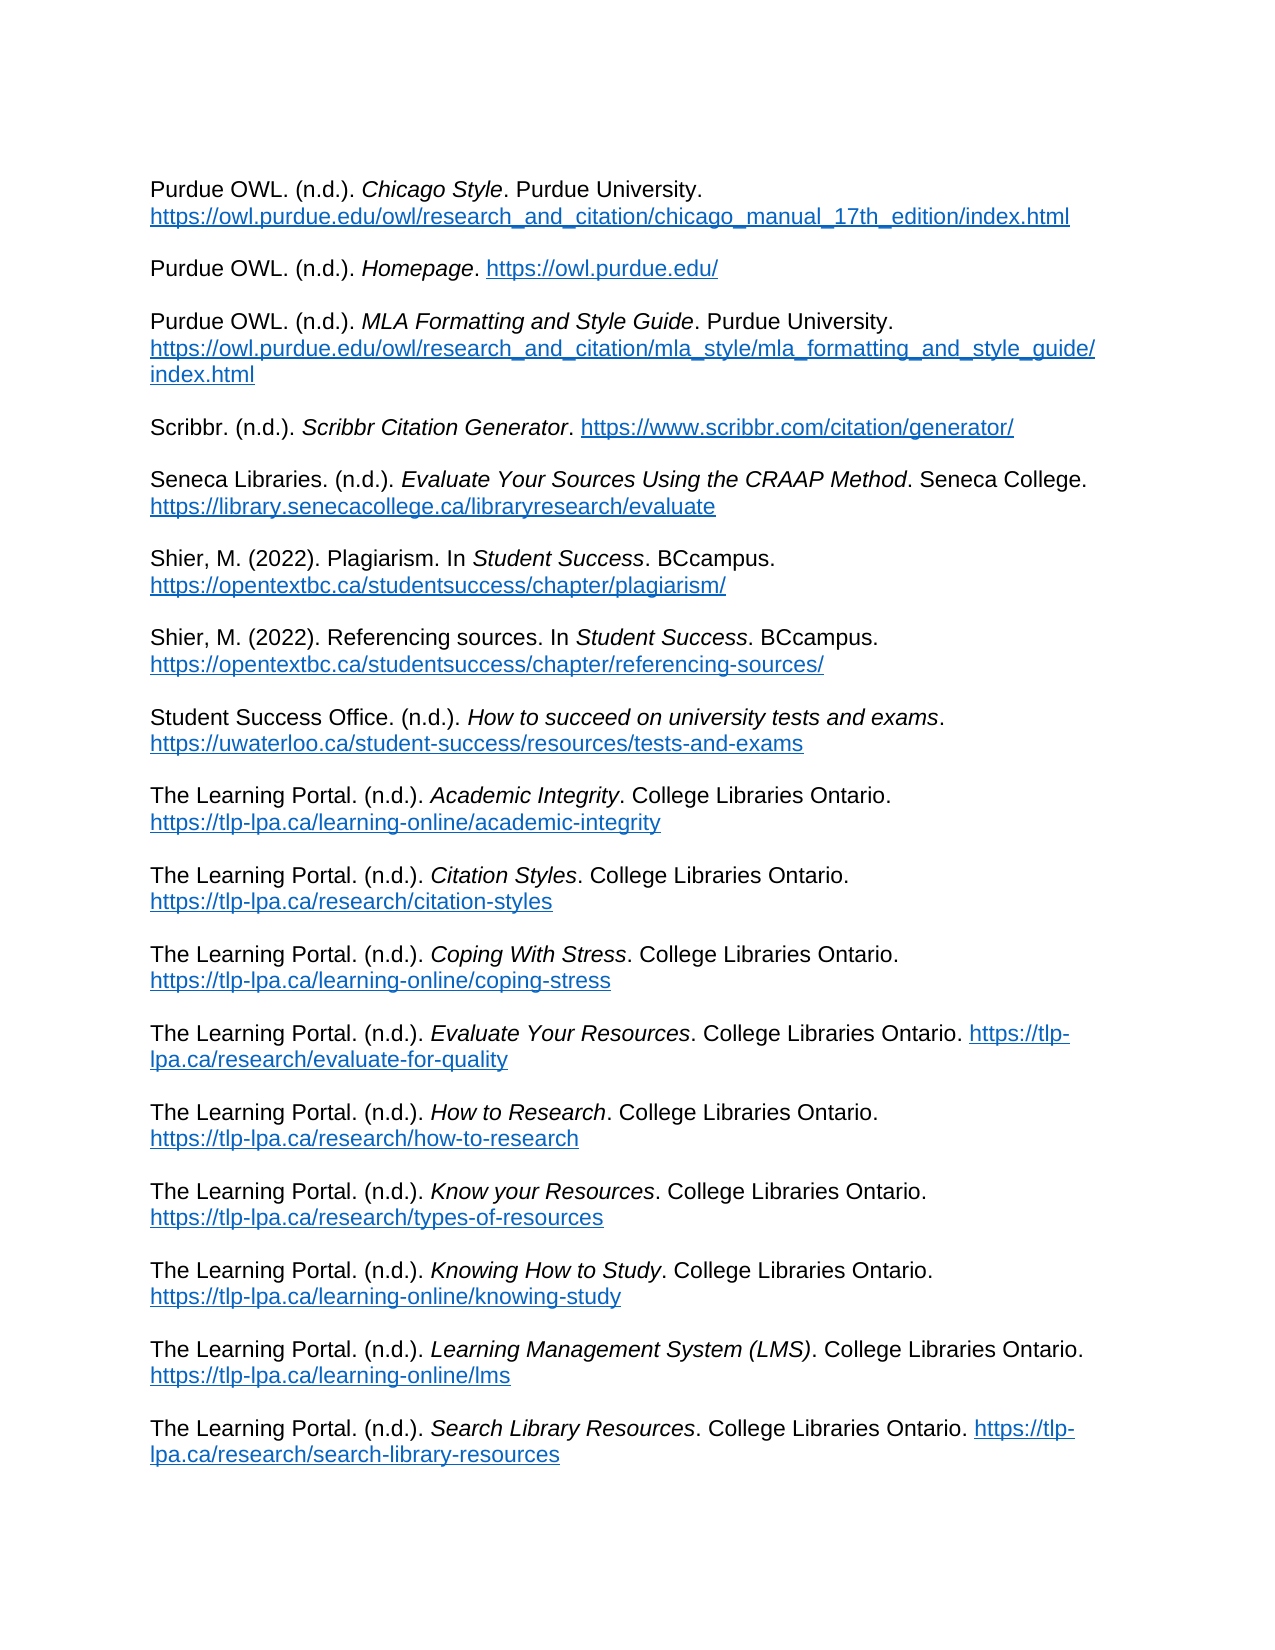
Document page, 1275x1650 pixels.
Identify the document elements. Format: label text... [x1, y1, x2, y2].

text Purdue OWL. (n.d.). Homepage. https://owl.purdue.edu/ [150, 255, 1125, 282]
text The Learning Portal. (n.d.). How to Research. College Libraries Ontario. https://tlp-lpa.ca/research/how-to-research [150, 1099, 1125, 1151]
text The Learning Portal. (n.d.). Citation Styles. College Libraries Ontario. https://tlp-lpa.ca/research/citation-styles [150, 862, 1125, 914]
text The Learning Portal. (n.d.). Academic Integrity. College Libraries Ontario. https://tlp-lpa.ca/learning-online/academic-integrity [150, 782, 1125, 835]
text The Learning Portal. (n.d.). Evaluate Your Resources. College Libraries Ontario. https://tlp-lpa.ca/research/evaluate-for-quality [150, 1020, 1125, 1072]
text Shier, M. (2022). Plagiarism. In Student Success. BCcampus. https://opentextbc.ca/studentsuccess/chapter/plagiarism/ [150, 545, 1125, 598]
text Shier, M. (2022). Referencing sources. In Student Success. BCcampus. https://opentextbc.ca/studentsuccess/chapter/referencing-sources/ [150, 624, 1125, 677]
text Purdue OWL. (n.d.). MLA Formatting and Style Guide. Purdue University. https://owl.purdue.edu/owl/research_and_citation/mla_style/mla_formatting_and_style_guide/index.html [150, 308, 1125, 387]
text The Learning Portal. (n.d.). Search Library Resources. College Libraries Ontario. https://tlp-lpa.ca/research/search-library-resources [150, 1415, 1125, 1468]
text The Learning Portal. (n.d.). Learning Management System (LMS). College Libraries Ontario. https://tlp-lpa.ca/learning-online/lms [150, 1336, 1125, 1389]
text Scribbr. (n.d.). Scribbr Citation Generator. https://www.scribbr.com/citation/generator/ [150, 413, 1125, 440]
text Student Success Office. (n.d.). How to succeed on university tests and exams. https://uwaterloo.ca/student-success/resources/tests-and-exams [150, 703, 1125, 756]
text Seneca Libraries. (n.d.). Evaluate Your Sources Using the CRAAP Method. Seneca College. https://library.senecacollege.ca/libraryresearch/evaluate [150, 466, 1125, 519]
text Purdue OWL. (n.d.). Chicago Style. Purdue University. https://owl.purdue.edu/owl/research_and_citation/chicago_manual_17th_edition/index.html [150, 176, 1125, 229]
text The Learning Portal. (n.d.). Know your Resources. College Libraries Ontario. https://tlp-lpa.ca/research/types-of-resources [150, 1178, 1125, 1231]
text The Learning Portal. (n.d.). Knowing How to Study. College Libraries Ontario. https://tlp-lpa.ca/learning-online/knowing-study [150, 1257, 1125, 1309]
text The Learning Portal. (n.d.). Coping With Stress. College Libraries Ontario. https://tlp-lpa.ca/learning-online/coping-stress [150, 941, 1125, 993]
